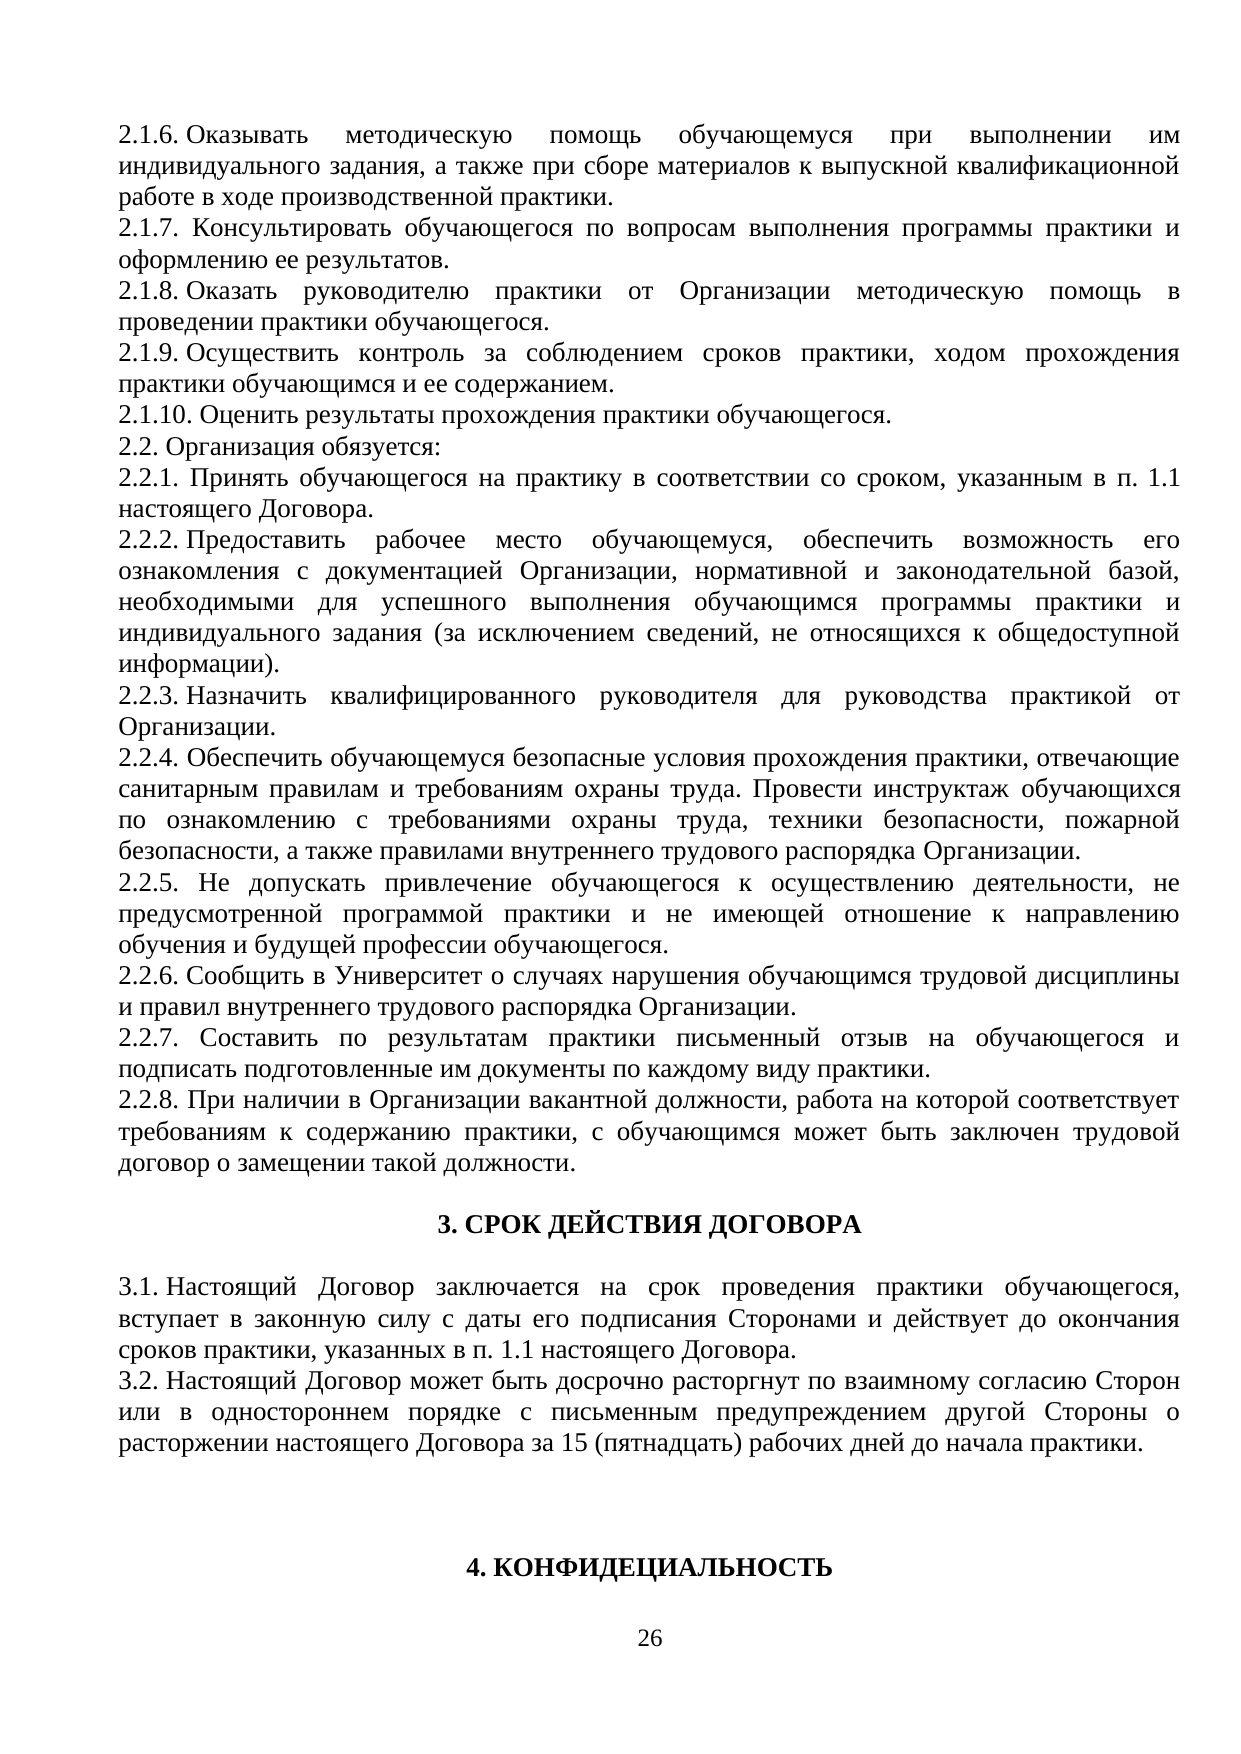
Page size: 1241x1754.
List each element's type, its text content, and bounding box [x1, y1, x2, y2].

text 3.2. Настоящий Договор может быть досрочно расторгнут по взаимному согласию Сторон или в одностороннем порядке с письменным предупреждением другой Стороны о расторжении настоящего Договора за 15 (пятнадцать) рабочих дней до начала практики. [118, 1364, 1181, 1457]
text 2.1.8. Оказать руководителю практики от Организации методическую помощь в проведении практики обучающегося. [118, 274, 1181, 336]
text 2.2.4. Обеспечить обучающемуся безопасные условия прохождения практики, отвечающие санитарным правилам и требованиям охраны труда. Провести инструктаж обучающихся по ознакомлению с требованиями охраны труда, техники безопасности, пожарной безопасности, а также правилами внутреннего трудового распорядка Организации. [118, 741, 1181, 866]
text 2.2. Организация обязуется: [118, 429, 1181, 461]
text 2.1.9. Осуществить контроль за соблюдением сроков практики, ходом прохождения практики обучающимся и ее содержанием. [118, 336, 1181, 398]
text 2.2.1. Принять обучающегося на практику в соответствии со сроком, указанным в п. 1.1 настоящего Договора. [118, 461, 1181, 523]
text 3. СРОК ДЕЙСТВИЯ ДОГОВОРА [118, 1208, 1181, 1239]
text 2.2.5. Не допускать привлечение обучающегося к осуществлению деятельности, не предусмотренной программой практики и не имеющей отношение к направлению обучения и будущей профессии обучающегося. [118, 866, 1181, 959]
text 3.1. Настоящий Договор заключается на срок проведения практики обучающегося, вступает в законную силу с даты его подписания Сторонами и действует до окончания сроков практики, указанных в п. 1.1 настоящего Договора. [118, 1271, 1181, 1364]
text 2.1.7. Консультировать обучающегося по вопросам выполнения программы практики и оформлению ее результатов. [118, 212, 1181, 274]
text 2.1.10. Оценить результаты прохождения практики обучающегося. [118, 398, 1181, 429]
text 2.2.3. Назначить квалифицированного руководителя для руководства практикой от Организации. [118, 679, 1181, 741]
text 4. КОНФИДЕЦИАЛЬНОСТЬ [118, 1551, 1181, 1582]
text 2.2.2. Предоставить рабочее место обучающемуся, обеспечить возможность его ознакомления с документацией Организации, нормативной и законодательной базой, необходимыми для успешного выполнения обучающимся программы практики и индивидуального задания (за исключением сведений, не относящихся к общедоступной информации). [118, 523, 1181, 679]
text 2.1.6. Оказывать методическую помощь обучающемуся при выполнении им индивидуального задания, а также при сборе материалов к выпускной квалификационной работе в ходе производственной практики. [118, 118, 1181, 212]
text 2.2.6. Сообщить в Университет о случаях нарушения обучающимся трудовой дисциплины и правил внутреннего трудового распорядка Организации. [118, 959, 1181, 1021]
text 2.2.8. При наличии в Организации вакантной должности, работа на которой соответствует требованиям к содержанию практики, с обучающимся может быть заключен трудовой договор о замещении такой должности. [118, 1084, 1181, 1177]
text 2.2.7. Составить по результатам практики письменный отзыв на обучающегося и подписать подготовленные им документы по каждому виду практики. [118, 1021, 1181, 1084]
